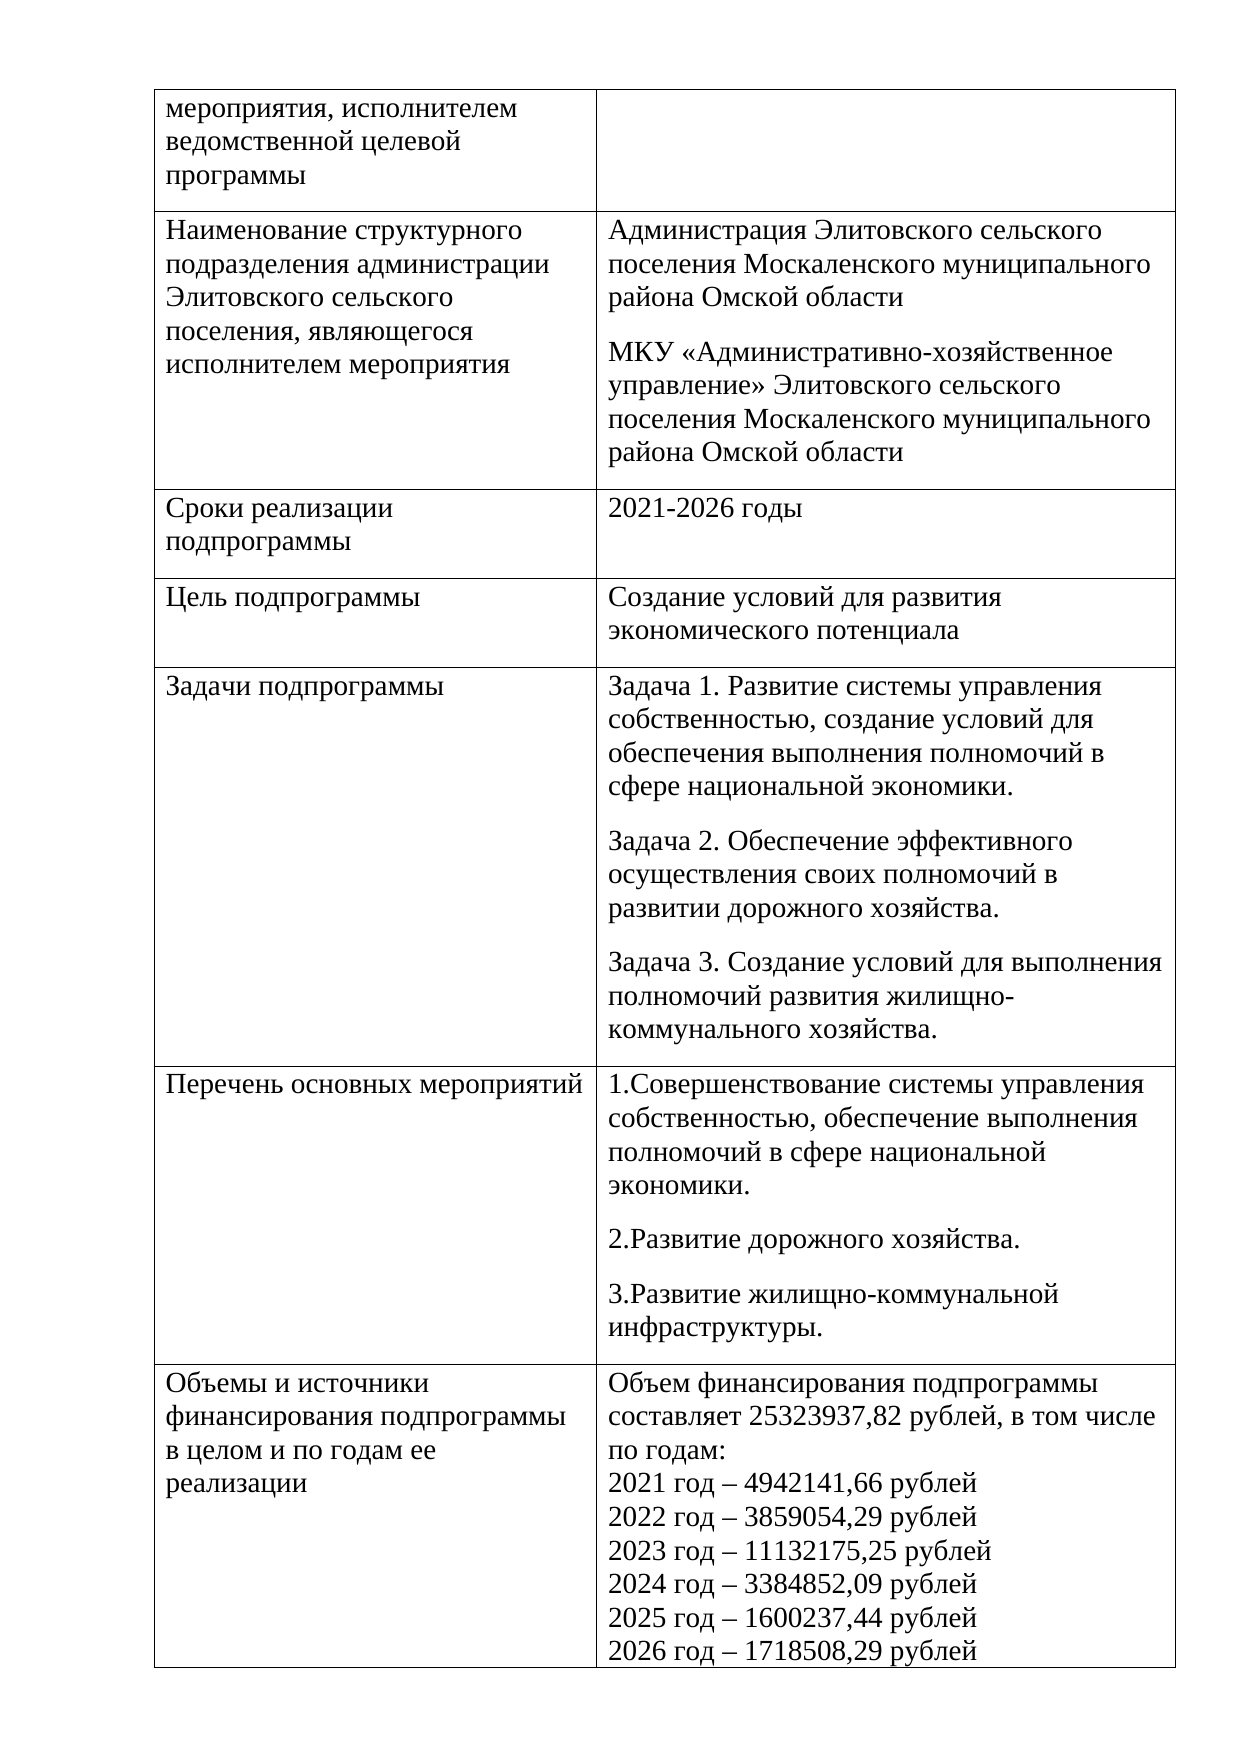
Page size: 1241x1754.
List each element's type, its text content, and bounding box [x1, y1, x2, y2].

table_cell Наименование структурного подразделения администрации Элитовского сельского поселения, являющегося исполнителем мероприятия [155, 212, 596, 489]
table_cell Администрация Элитовского сельского поселения Москаленского муниципального района Омской области МКУ «Административно-хозяйственное управление» Элитовского сельского поселения Москаленского муниципального района Омской области [597, 212, 1175, 489]
table_cell Создание условий для развития экономического потенциала [597, 579, 1175, 667]
table_cell 1.Совершенствование системы управления собственностью, обеспечение выполнения полномочий в сфере национальной экономики. 2.Развитие дорожного хозяйства. 3.Развитие жилищно-коммунальной инфраструктуры. [597, 1067, 1175, 1364]
table_cell Сроки реализации подпрограммы [155, 490, 596, 578]
table_cell Цель подпрограммы [155, 579, 596, 667]
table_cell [597, 90, 1175, 211]
table_cell Перечень основных мероприятий [155, 1067, 596, 1364]
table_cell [597, 1365, 1175, 1667]
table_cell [155, 90, 596, 211]
table_cell Задача 1. Развитие системы управления собственностью, создание условий для обеспечения выполнения полномочий в сфере национальной экономики. Задача 2. Обеспечение эффективного осуществления своих полномочий в развитии дорожного хозяйства. Задача 3. Создание условий для выполнения полномочий развития жилищно-коммунального хозяйства. [597, 668, 1175, 1066]
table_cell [155, 1365, 596, 1667]
table_cell 2021-2026 годы [597, 490, 1175, 578]
table_cell Задачи подпрограммы [155, 668, 596, 1066]
